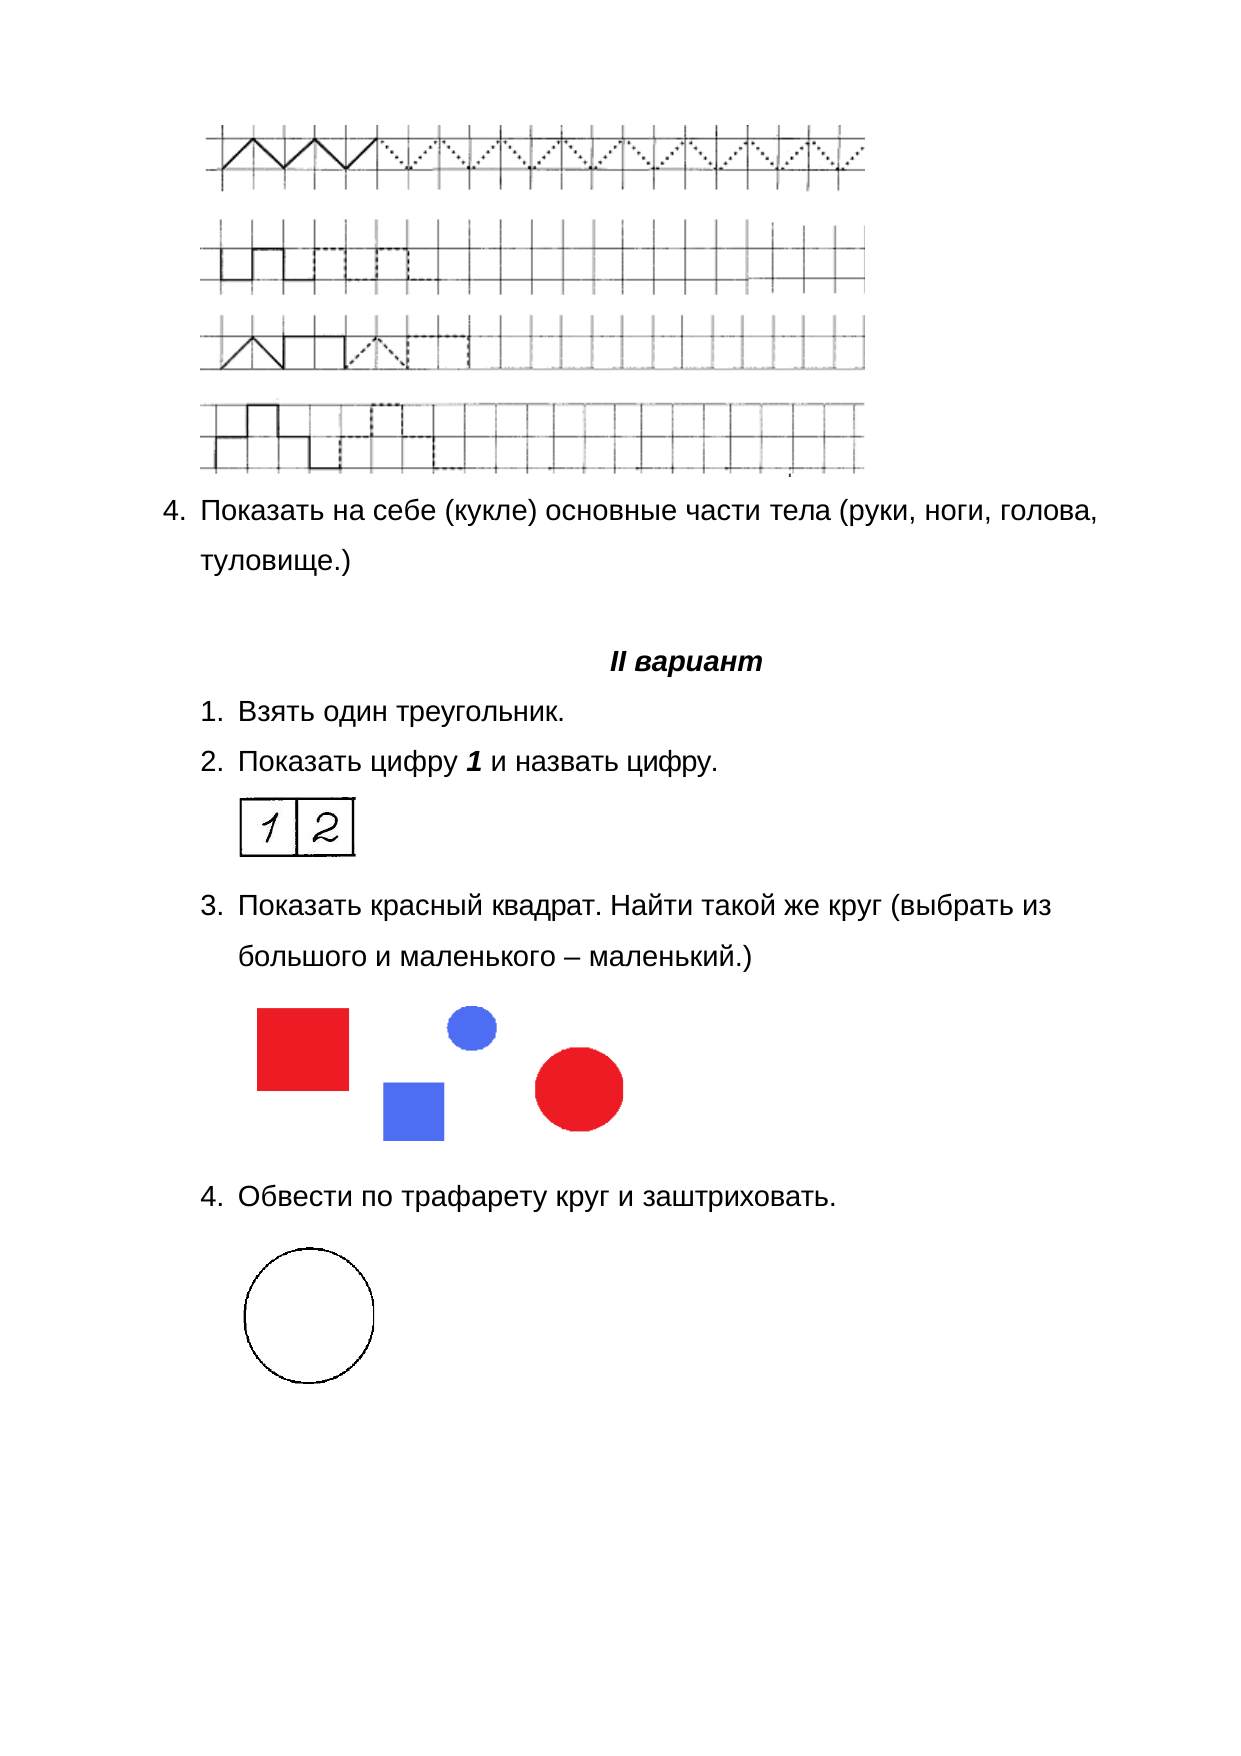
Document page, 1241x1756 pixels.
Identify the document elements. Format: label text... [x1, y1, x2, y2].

picture [200, 125, 865, 477]
list Показать красный квадрат. Найти такой же круг (выбрать из большого и маленького – маленький.) [200, 807, 1060, 972]
picture [243, 1247, 375, 1384]
picture [239, 797, 356, 858]
list Показать на себе (кукле) основные части тела (руки, ноги, голова, туловище.) [163, 493, 1099, 577]
list Показать цифру 1 и назвать цифру. [200, 744, 1240, 778]
list Обвести по трафарету круг и заштриховать. [200, 1179, 1240, 1213]
list Взять один треугольник. [200, 694, 1240, 727]
subtitle II вариант [176, 644, 1197, 677]
picture [257, 1006, 624, 1141]
